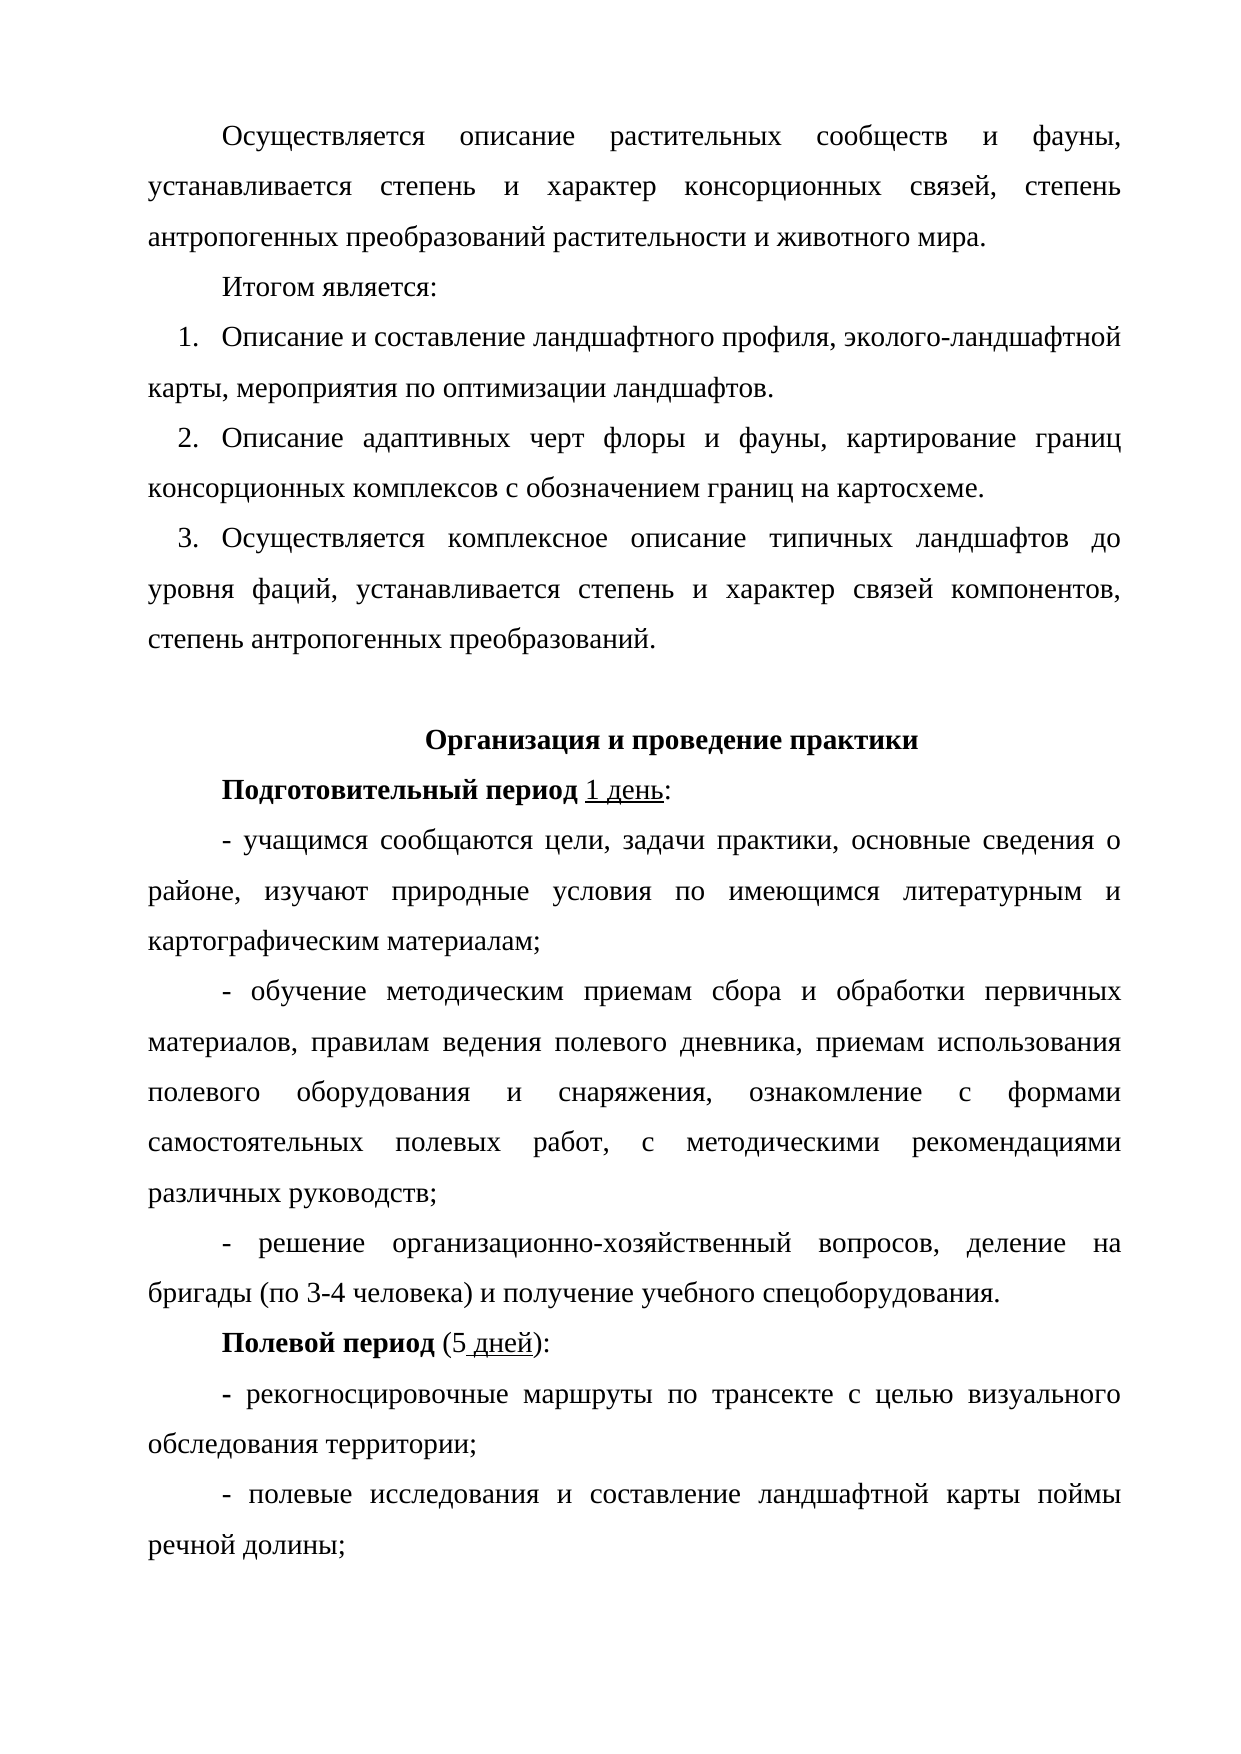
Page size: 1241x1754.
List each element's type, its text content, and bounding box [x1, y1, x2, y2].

text Организация и проведение практики [148, 722, 1122, 755]
text Итогом является: [148, 269, 1122, 303]
list Описание и составление ландшафтного профиля, эколого-ландшафтной карты, мероприятия по оптимизации ландшафтов. [148, 319, 1122, 403]
text - обучение методическим приемам сбора и обработки первичных материалов, правилам ведения полевого дневника, приемам использования полевого оборудования и снаряжения, ознакомление с формами самостоятельных полевых работ, с методическими рекомендациями различных руководств; [148, 973, 1122, 1208]
list Осуществляется комплексное описание типичных ландшафтов до уровня фаций, устанавливается степень и характер связей компонентов, степень антропогенных преобразований. [148, 521, 1122, 655]
text - рекогносцировочные маршруты по трансекте с целью визуального обследования территории; [148, 1376, 1122, 1460]
text Подготовительный период 1 день: [148, 772, 1122, 806]
list Описание адаптивных черт флоры и фауны, картирование границ консорционных комплексов с обозначением границ на картосхеме. [148, 420, 1122, 504]
text - учащимся сообщаются цели, задачи практики, основные сведения о районе, изучают природные условия по имеющимся литературным и картографическим материалам; [148, 822, 1122, 957]
text Полевой период (5 дней): [148, 1326, 1122, 1359]
text - полевые исследования и составление ландшафтной карты поймы речной долины; [148, 1477, 1122, 1560]
text Осуществляется описание растительных сообществ и фауны, устанавливается степень и характер консорционных связей, степень антропогенных преобразований растительности и животного мира. [148, 118, 1122, 252]
text - решение организационно-хозяйственный вопросов, деление на бригады (по 3-4 человека) и получение учебного спецоборудования. [148, 1225, 1122, 1309]
